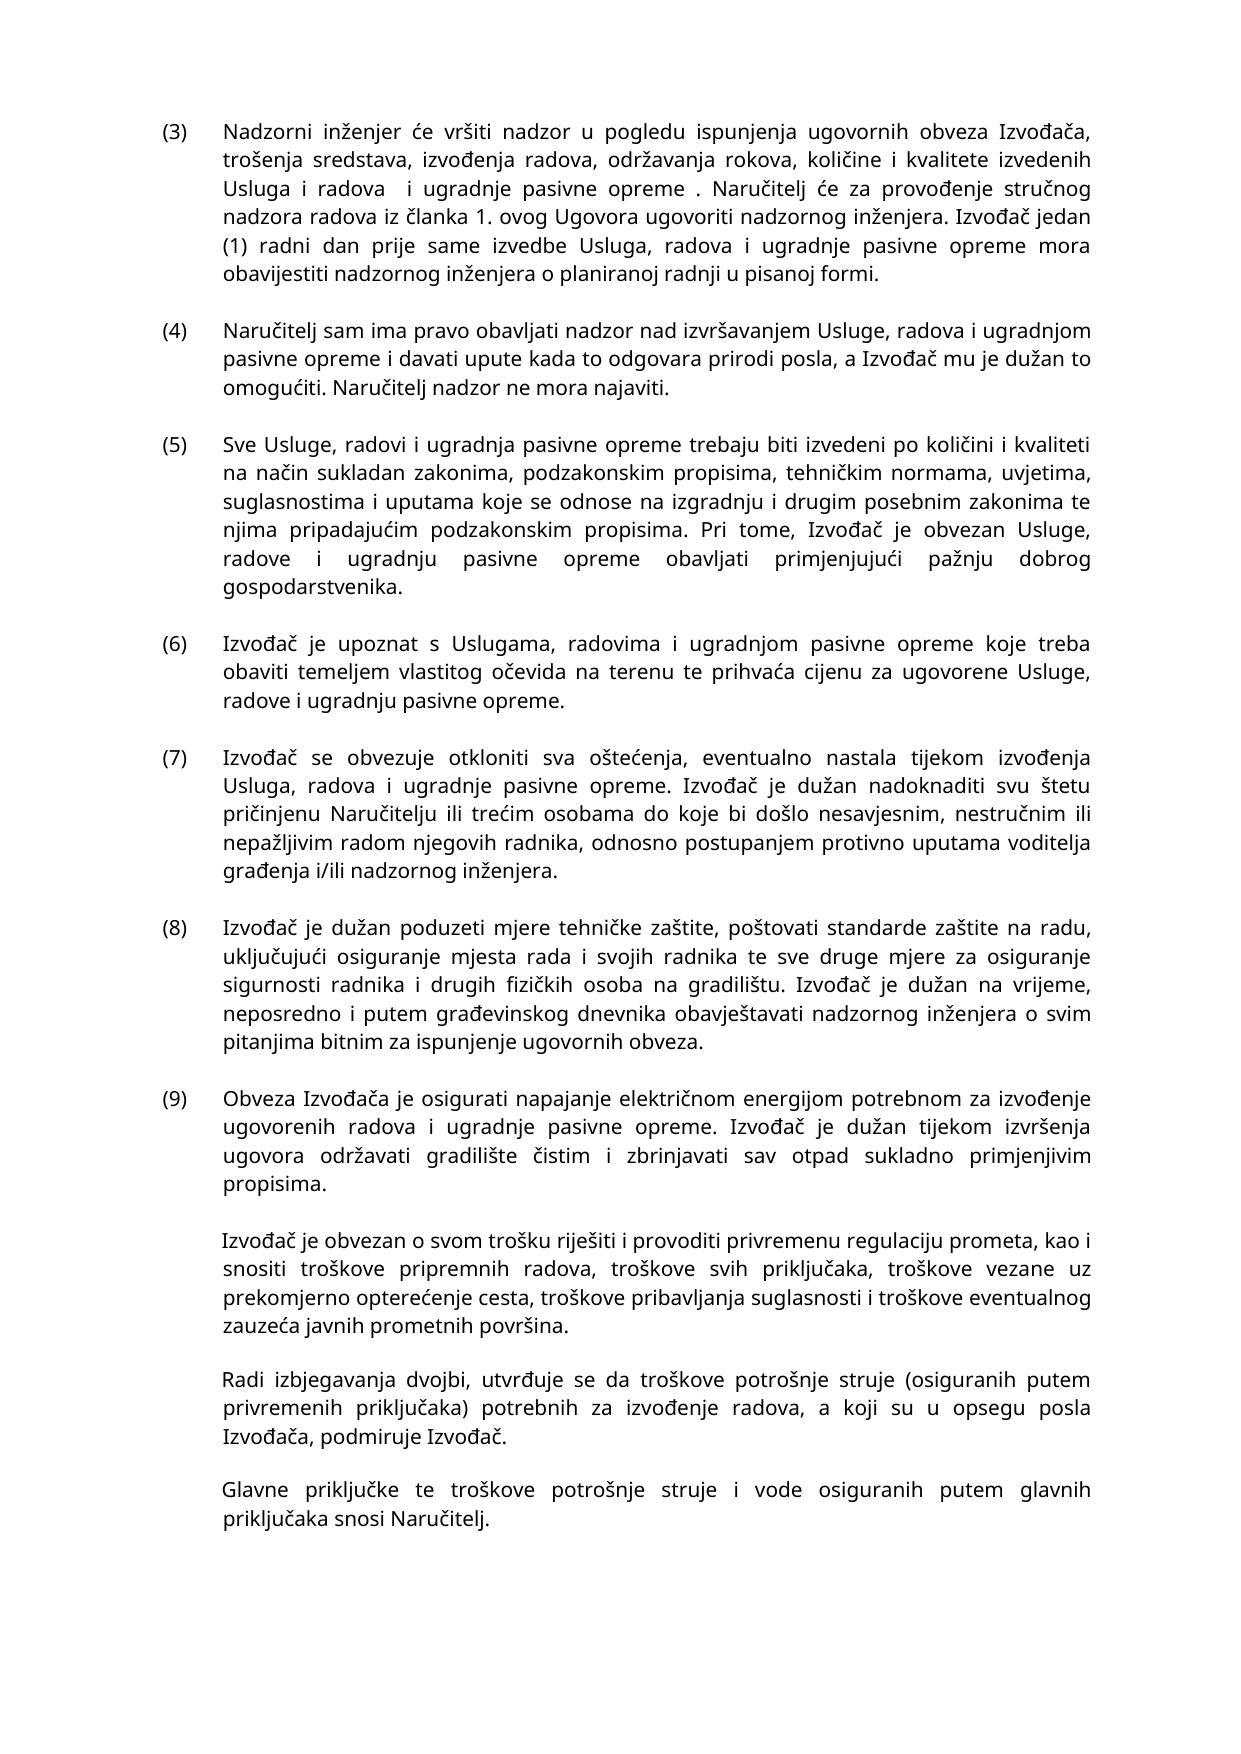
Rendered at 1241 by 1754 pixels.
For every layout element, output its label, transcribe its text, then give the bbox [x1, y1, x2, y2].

list Izvođač je obvezan o svom trošku riješiti i provoditi privremenu regulaciju prometa, kao i snositi troškove pripremnih radova, troškove svih priključaka, troškove vezane uz prekomjerno opterećenje cesta, troškove pribavljanja suglasnosti i troškove eventualnog zauzeća javnih prometnih površina. [221, 1226, 1092, 1340]
list Sve Usluge, radovi i ugradnja pasivne opreme trebaju biti izvedeni po količini i kvaliteti na način sukladan zakonima, podzakonskim propisima, tehničkim normama, uvjetima, suglasnostima i uputama koje se odnose na izgradnju i drugim posebnim zakonima te njima pripadajućim podzakonskim propisima. Pri tome, Izvođač je obvezan Usluge, radove i ugradnju pasivne opreme obavljati primjenjujući pažnju dobrog gospodarstvenika. [162, 430, 1092, 601]
list Glavne priključke te troškove potrošnje struje i vode osiguranih putem glavnih priključaka snosi Naručitelj. [221, 1476, 1092, 1532]
list Naručitelj sam ima pravo obavljati nadzor nad izvršavanjem Usluge, radova i ugradnjom pasivne opreme i davati upute kada to odgovara prirodi posla, a Izvođač mu je dužan to omogućiti. Naručitelj nadzor ne mora najaviti. [162, 316, 1092, 401]
list Radi izbjegavanja dvojbi, utvrđuje se da troškove potrošnje struje (osiguranih putem privremenih priključaka) potrebnih za izvođenje radova, a koji su u opsegu posla Izvođača, podmiruje Izvođač. [221, 1365, 1092, 1450]
list Obveza Izvođača je osigurati napajanje električnom energijom potrebnom za izvođenje ugovorenih radova i ugradnje pasivne opreme. Izvođač je dužan tijekom izvršenja ugovora održavati gradilište čistim i zbrinjavati sav otpad sukladno primjenjivim propisima. [162, 1084, 1092, 1198]
list Izvođač je dužan poduzeti mjere tehničke zaštite, poštovati standarde zaštite na radu, uključujući osiguranje mjesta rada i svojih radnika te sve druge mjere za osiguranje sigurnosti radnika i drugih fizičkih osoba na gradilištu. Izvođač je dužan na vrijeme, neposredno i putem građevinskog dnevnika obavještavati nadzornog inženjera o svim pitanjima bitnim za ispunjenje ugovornih obveza. [162, 913, 1092, 1056]
list Izvođač se obvezuje otkloniti sva oštećenja, eventualno nastala tijekom izvođenja Usluga, radova i ugradnje pasivne opreme. Izvođač je dužan nadoknaditi svu štetu pričinjenu Naručitelju ili trećim osobama do koje bi došlo nesavjesnim, nestručnim ili nepažljivim radom njegovih radnika, odnosno postupanjem protivno uputama voditelja građenja i/ili nadzornog inženjera. [162, 743, 1092, 885]
list Izvođač je upoznat s Uslugama, radovima i ugradnjom pasivne opreme koje treba obaviti temeljem vlastitog očevida na terenu te prihvaća cijenu za ugovorene Usluge, radove i ugradnju pasivne opreme. [162, 629, 1092, 714]
list Nadzorni inženjer će vršiti nadzor u pogledu ispunjenja ugovornih obveza Izvođača, trošenja sredstava, izvođenja radova, održavanja rokova, količine i kvalitete izvedenih Usluga i radova i ugradnje pasivne opreme . Naručitelj će za provođenje stručnog nadzora radova iz članka 1. ovog Ugovora ugovoriti nadzornog inženjera. Izvođač jedan (1) radni dan prije same izvedbe Usluga, radova i ugradnje pasivne opreme mora obavijestiti nadzornog inženjera o planiranoj radnji u pisanoj formi. [162, 117, 1092, 288]
